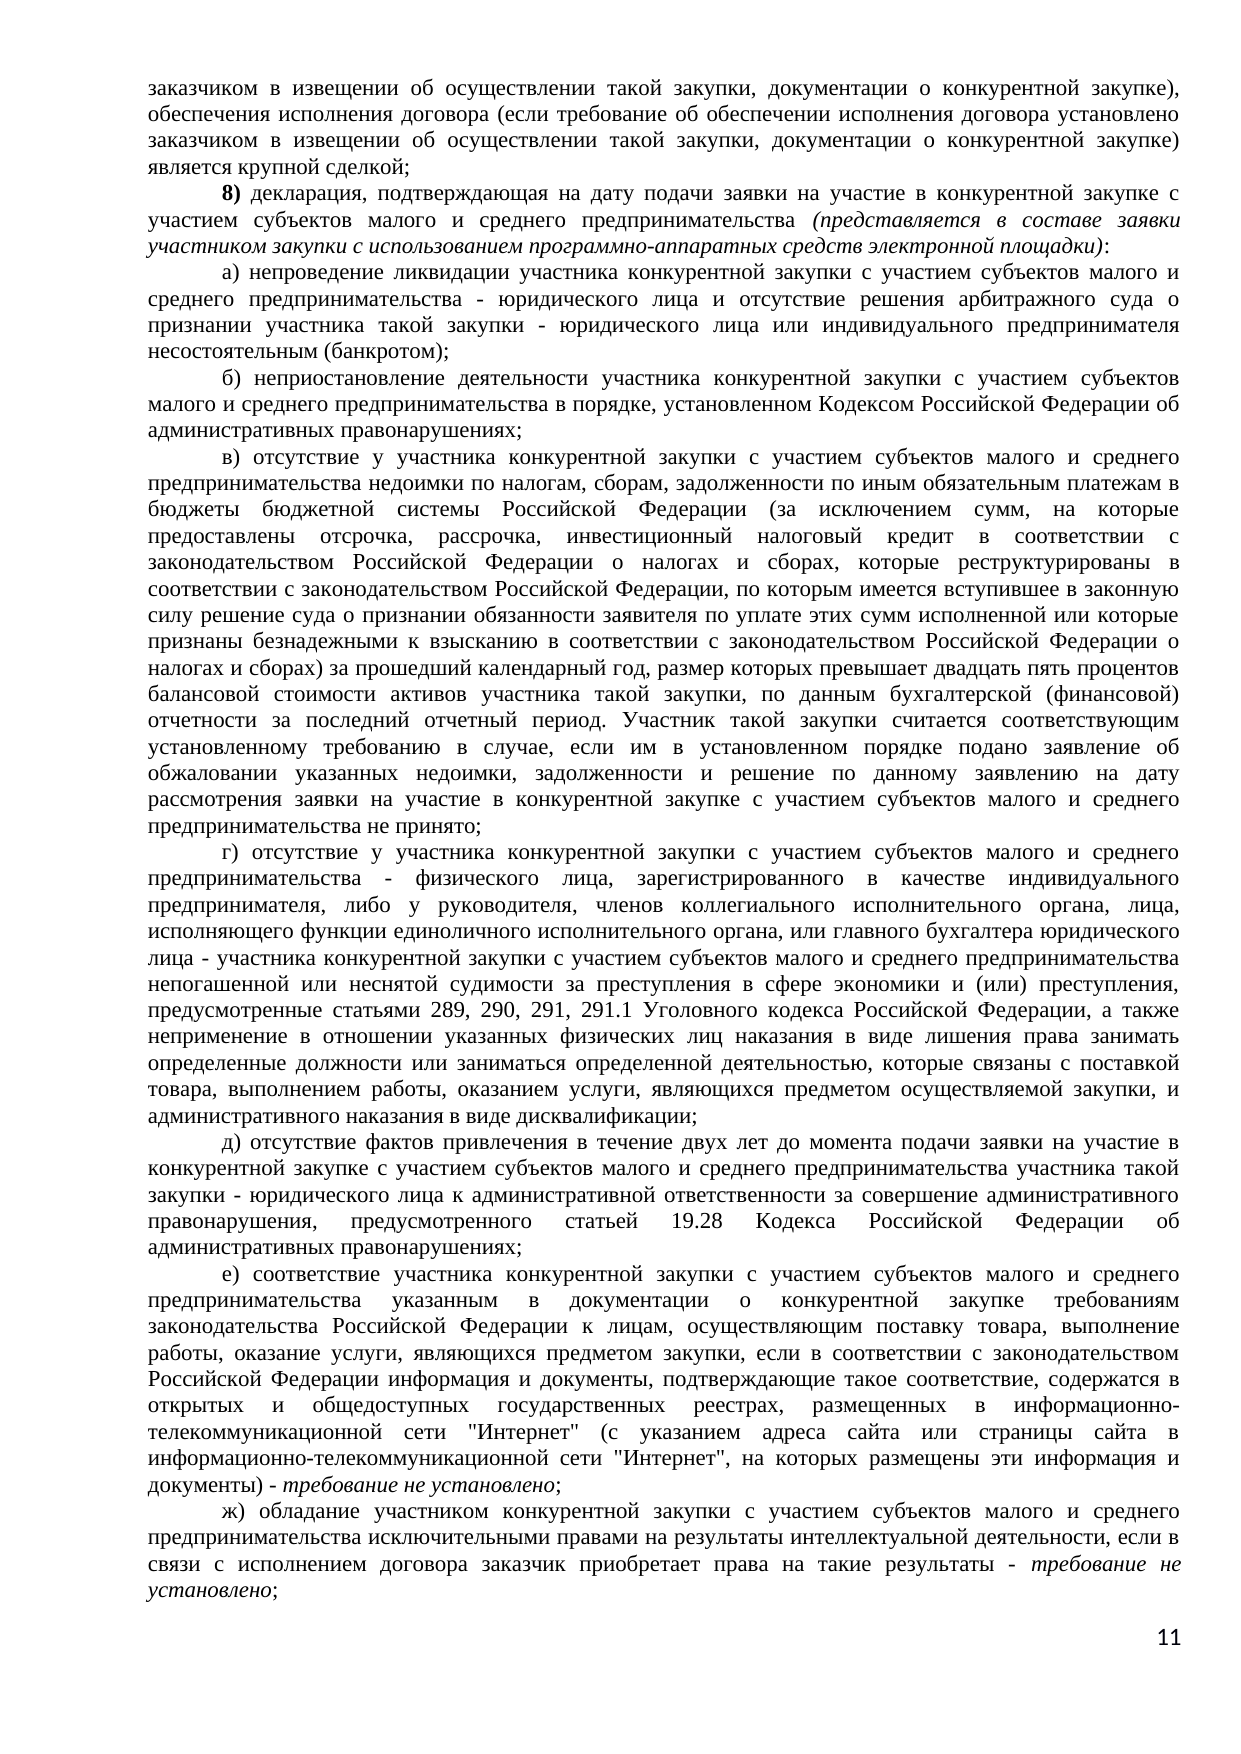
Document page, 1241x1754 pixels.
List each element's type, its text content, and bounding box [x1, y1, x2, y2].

text ж) обладание участником конкурентной закупки с участием субъектов малого и среднего предпринимательства исключительными правами на результаты интеллектуальной деятельности, если в связи с исполнением договора заказчик приобретает права на такие результаты - требование не установлено; [148, 1497, 1181, 1602]
text е) соответствие участника конкурентной закупки с участием субъектов малого и среднего предпринимательства указанным в документации о конкурентной закупке требованиям законодательства Российской Федерации к лицам, осуществляющим поставку товара, выполнение работы, оказание услуги, являющихся предметом закупки, если в соответствии с законодательством Российской Федерации информация и документы, подтверждающие такое соответствие, содержатся в открытых и общедоступных государственных реестрах, размещенных в информационно-телекоммуникационной сети "Интернет" (с указанием адреса сайта или страницы сайта в информационно-телекоммуникационной сети "Интернет", на которых размещены эти информация и документы) - требование не установлено; [148, 1260, 1181, 1497]
text г) отсутствие у участника конкурентной закупки с участием субъектов малого и среднего предпринимательства - физического лица, зарегистрированного в качестве индивидуального предпринимателя, либо у руководителя, членов коллегиального исполнительного органа, лица, исполняющего функции единоличного исполнительного органа, или главного бухгалтера юридического лица - участника конкурентной закупки с участием субъектов малого и среднего предпринимательства непогашенной или неснятой судимости за преступления в сфере экономики и (или) преступления, предусмотренные статьями 289, 290, 291, 291.1 Уголовного кодекса Российской Федерации, а также неприменение в отношении указанных физических лиц наказания в виде лишения права занимать определенные должности или заниматься определенной деятельностью, которые связаны с поставкой товара, выполнением работы, оказанием услуги, являющихся предметом осуществляемой закупки, и административного наказания в виде дисквалификации; [148, 838, 1181, 1128]
text 8) декларация, подтверждающая на дату подачи заявки на участие в конкурентной закупке с участием субъектов малого и среднего предпринимательства (представляется в составе заявки участником закупки с использованием программно-аппаратных средств электронной площадки): [148, 179, 1181, 258]
text а) непроведение ликвидации участника конкурентной закупки с участием субъектов малого и среднего предпринимательства - юридического лица и отсутствие решения арбитражного суда о признании участника такой закупки - юридического лица или индивидуального предпринимателя несостоятельным (банкротом); [148, 258, 1181, 364]
text в) отсутствие у участника конкурентной закупки с участием субъектов малого и среднего предпринимательства недоимки по налогам, сборам, задолженности по иным обязательным платежам в бюджеты бюджетной системы Российской Федерации (за исключением сумм, на которые предоставлены отсрочка, рассрочка, инвестиционный налоговый кредит в соответствии с законодательством Российской Федерации о налогах и сборах, которые реструктурированы в соответствии с законодательством Российской Федерации, по которым имеется вступившее в законную силу решение суда о признании обязанности заявителя по уплате этих сумм исполненной или которые признаны безнадежными к взысканию в соответствии с законодательством Российской Федерации о налогах и сборах) за прошедший календарный год, размер которых превышает двадцать пять процентов балансовой стоимости активов участника такой закупки, по данным бухгалтерской (финансовой) отчетности за последний отчетный период. Участник такой закупки считается соответствующим установленному требованию в случае, если им в установленном порядке подано заявление об обжаловании указанных недоимки, задолженности и решение по данному заявлению на дату рассмотрения заявки на участие в конкурентной закупке с участием субъектов малого и среднего предпринимательства не принято; [148, 443, 1181, 838]
text б) неприостановление деятельности участника конкурентной закупки с участием субъектов малого и среднего предпринимательства в порядке, установленном Кодексом Российской Федерации об административных правонарушениях; [148, 364, 1181, 443]
text д) отсутствие фактов привлечения в течение двух лет до момента подачи заявки на участие в конкурентной закупке с участием субъектов малого и среднего предпринимательства участника такой закупки - юридического лица к административной ответственности за совершение административного правонарушения, предусмотренного статьей 19.28 Кодекса Российской Федерации об административных правонарушениях; [148, 1128, 1181, 1260]
